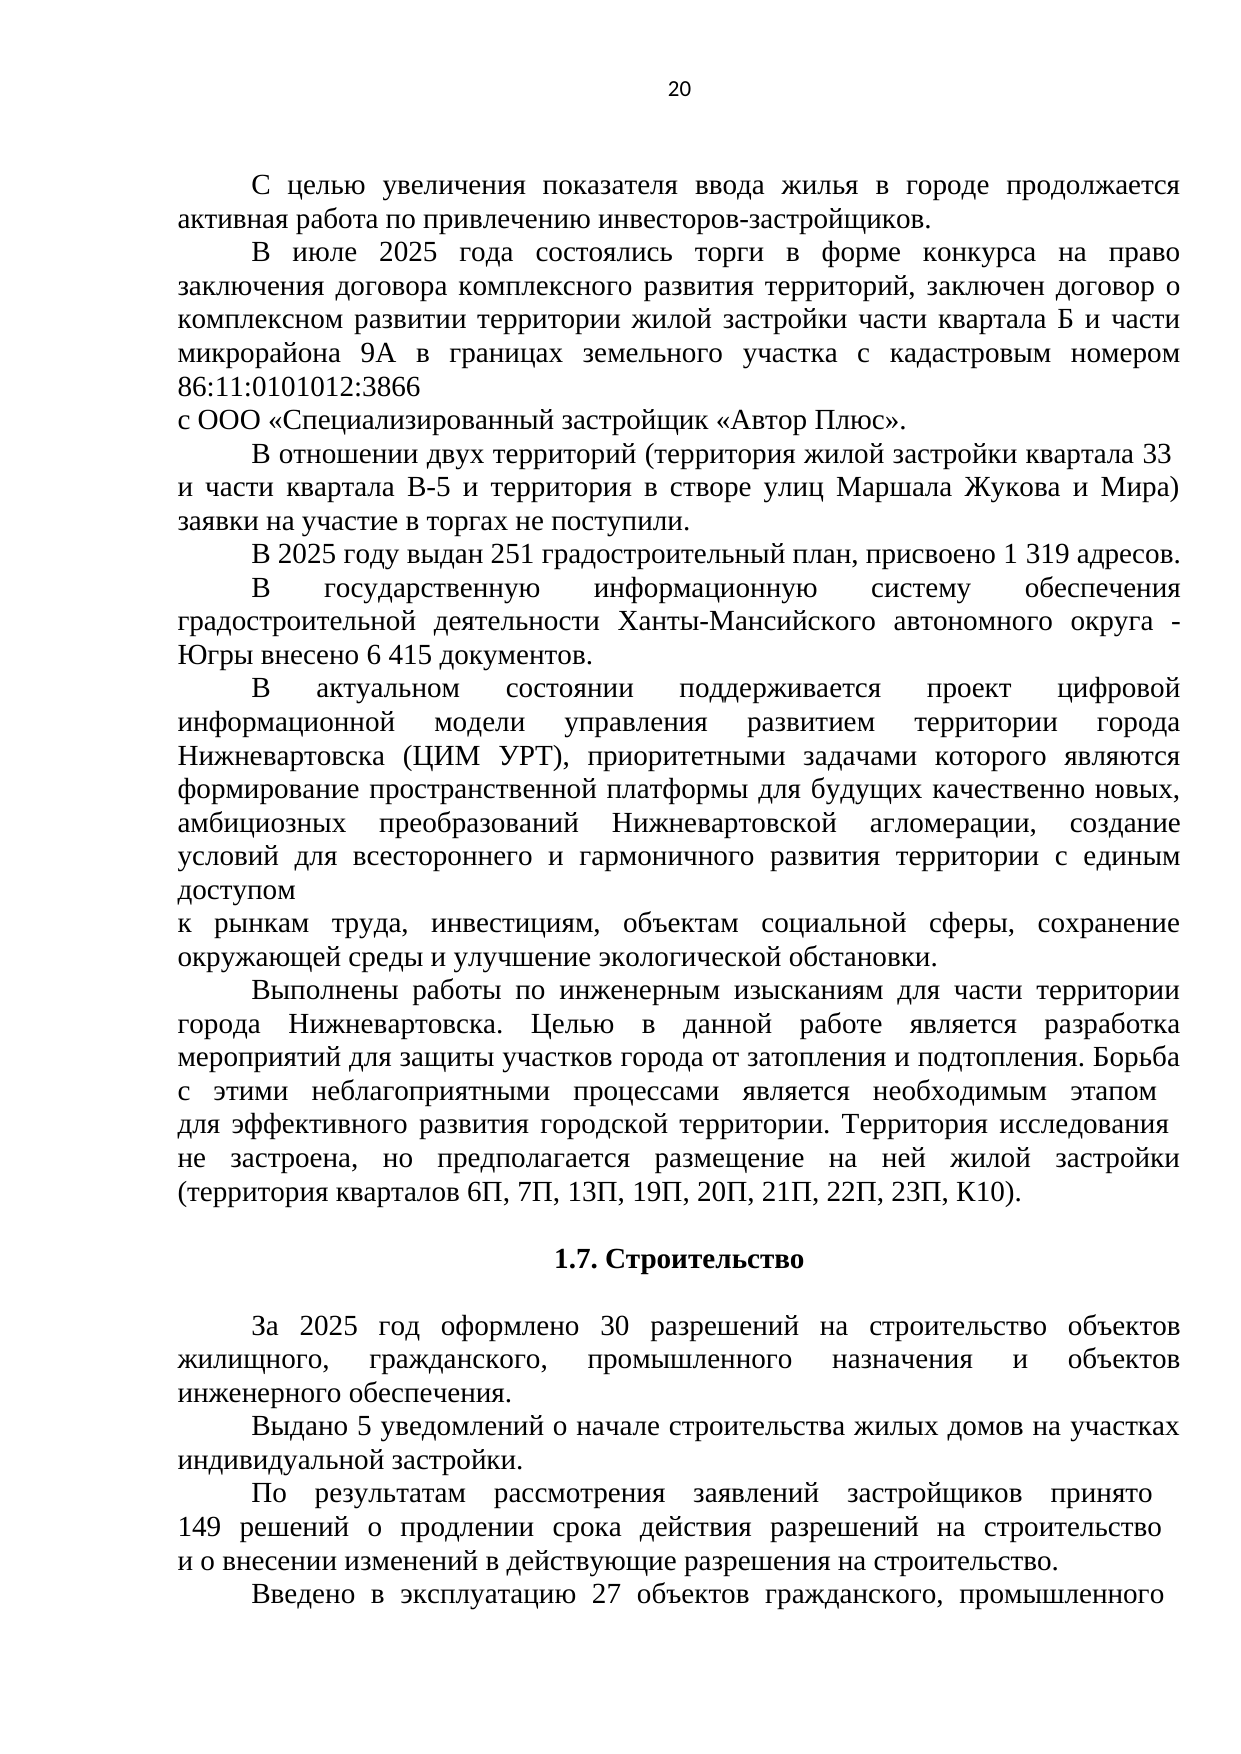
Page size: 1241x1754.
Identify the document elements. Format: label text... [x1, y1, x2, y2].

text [177, 1576, 1181, 1610]
text В отношении двух территорий (территория жилой застройки квартала 33 и части квартала В-5 и территория в створе улиц Маршала Жукова и Мира) заявки на участие в торгах не поступили. [177, 436, 1181, 536]
text В 2025 году выдан 251 градостроительный план, присвоено 1 319 адресов. [177, 536, 1181, 570]
text 1.7. Строительство [177, 1241, 1181, 1274]
text За 2025 год оформлено 30 разрешений на строительство объектов жилищного, гражданского, промышленного назначения и объектов инженерного обеспечения. [177, 1308, 1181, 1408]
text Выполнены работы по инженерным изысканиям для части территории города Нижневартовска. Целью в данной работе является разработка мероприятий для защиты участков города от затопления и подтопления. Борьба с этими неблагоприятными процессами является необходимым этапом для эффективного развития городской территории. Территория исследования не застроена, но предполагается размещение на ней жилой застройки (территория кварталов 6П, 7П, 13П, 19П, 20П, 21П, 22П, 23П, К10). [177, 972, 1181, 1207]
text Выдано 5 уведомлений о начале строительства жилых домов на участках индивидуальной застройки. [177, 1408, 1181, 1476]
text В июле 2025 года состоялись торги в форме конкурса на право заключения договора комплексного развития территорий, заключен договор о комплексном развитии территории жилой застройки части квартала Б и части микрорайона 9А в границах земельного участка с кадастровым номером 86:11:0101012:3866 с ООО «Специализированный застройщик «Автор Плюс». [177, 234, 1181, 436]
text В государственную информационную систему обеспечения градостроительной деятельности Ханты-Мансийского автономного округа - Югры внесено 6 415 документов. [177, 570, 1181, 671]
text По результатам рассмотрения заявлений застройщиков принято 149 решений о продлении срока действия разрешений на строительство и о внесении изменений в действующие разрешения на строительство. [177, 1476, 1181, 1576]
text В актуальном состоянии поддерживается проект цифровой информационной модели управления развитием территории города Нижневартовска (ЦИМ УРТ), приоритетными задачами которого являются формирование пространственной платформы для будущих качественно новых, амбициозных преобразований Нижневартовской агломерации, создание условий для всестороннего и гармоничного развития территории с единым доступом к рынкам труда, инвестициям, объектам социальной сферы, сохранение окружающей среды и улучшение экологической обстановки. [177, 671, 1181, 972]
text С целью увеличения показателя ввода жилья в городе продолжается активная работа по привлечению инвесторов-застройщиков. [177, 167, 1181, 234]
